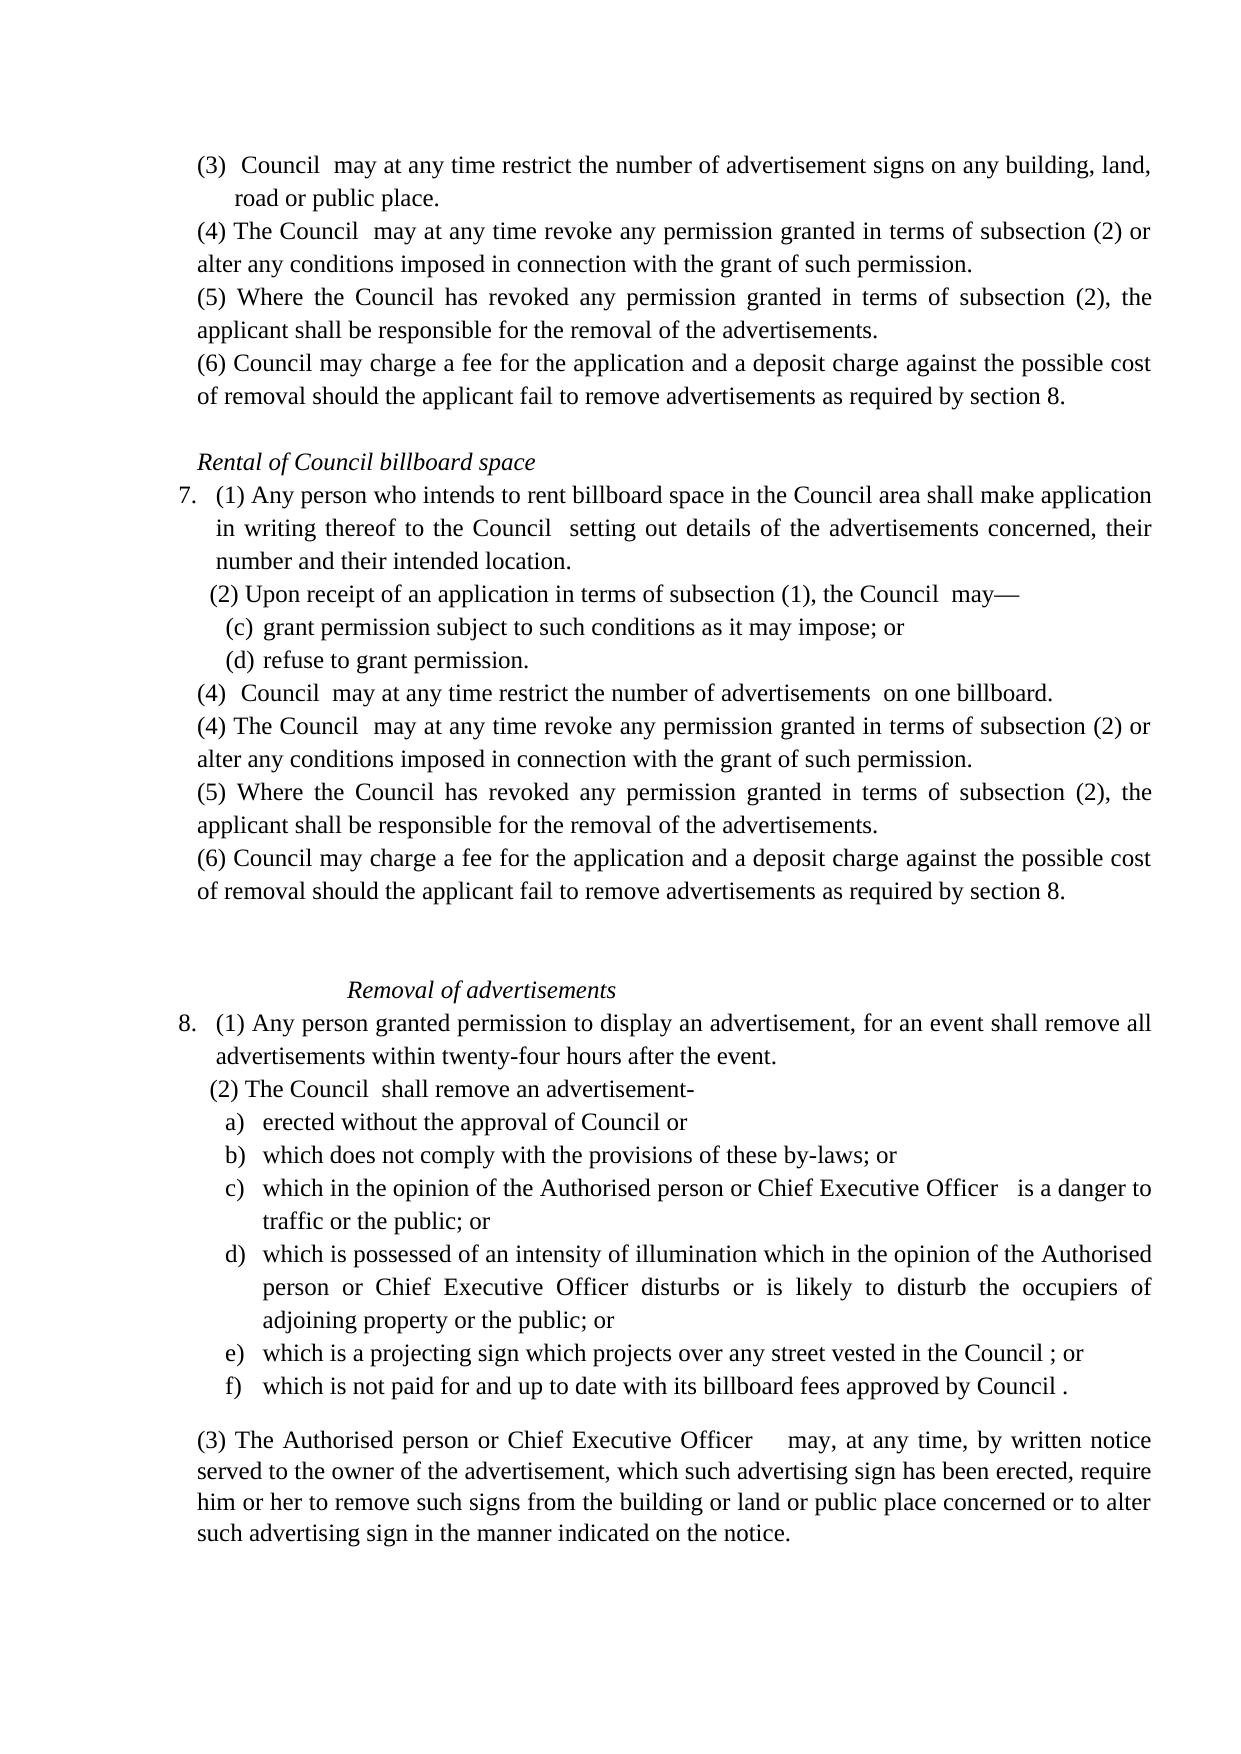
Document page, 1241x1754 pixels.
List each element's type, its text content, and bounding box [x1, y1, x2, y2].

text (6) Council may charge a fee for the application and a deposit charge against the possible cost of removal should the applicant fail to remove advertisements as required by section 8. [197, 348, 1153, 410]
list which does not comply with the provisions of these by-laws; or [225, 1140, 1153, 1168]
text (4) The Council may at any time revoke any permission granted in terms of subsection (2) or alter any conditions imposed in connection with the grant of such permission. [197, 711, 1153, 773]
list erected without the approval of Council or [225, 1107, 1153, 1136]
text (3) The Authorised person or Chief Executive Officer may, at any time, by written notice served to the owner of the advertisement, which such advertising sign has been erected, require him or her to remove such signs from the building or land or public place concerned or to alter such advertising sign in the manner indicated on the notice. [197, 1425, 1153, 1547]
list grant permission subject to such conditions as it may impose; or [225, 612, 1153, 641]
text (6) Council may charge a fee for the application and a deposit charge against the possible cost of removal should the applicant fail to remove advertisements as required by section 8. [197, 843, 1153, 905]
text (5) Where the Council has revoked any permission granted in terms of subsection (2), the applicant shall be responsible for the removal of the advertisements. [197, 282, 1153, 344]
list which is a projecting sign which projects over any street vested in the Council ; or [225, 1338, 1153, 1367]
list Council may at any time restrict the number of advertisements on one billboard. [197, 678, 1153, 707]
list (2) The Council shall remove an advertisement- [197, 1074, 1153, 1102]
list which is not paid for and up to date with its billboard fees approved by Council . [225, 1371, 1153, 1400]
text (4) The Council may at any time revoke any permission granted in terms of subsection (2) or alter any conditions imposed in connection with the grant of such permission. [197, 216, 1153, 278]
text Removal of advertisements [272, 975, 1153, 1003]
list (1) Any person who intends to rent billboard space in the Council area shall make application in writing thereof to the Council setting out details of the advertisements concerned, their number and their intended location. [178, 480, 1153, 575]
text (5) Where the Council has revoked any permission granted in terms of subsection (2), the applicant shall be responsible for the removal of the advertisements. [197, 777, 1153, 839]
list which in the opinion of the Authorised person or Chief Executive Officer is a danger to traffic or the public; or [225, 1173, 1153, 1234]
text Rental of Council billboard space [197, 447, 1153, 476]
list (1) Any person granted permission to display an advertisement, for an event shall remove all advertisements within twenty-four hours after the event. [178, 1008, 1153, 1069]
list which is possessed of an intensity of illumination which in the opinion of the Authorised person or Chief Executive Officer disturbs or is likely to disturb the occupiers of adjoining property or the public; or [225, 1239, 1153, 1334]
list refuse to grant permission. [225, 645, 1153, 674]
list Council may at any time restrict the number of advertisement signs on any building, land, road or public place. [197, 150, 1153, 212]
text (2) Upon receipt of an application in terms of subsection (1), the Council may— [122, 579, 1153, 608]
